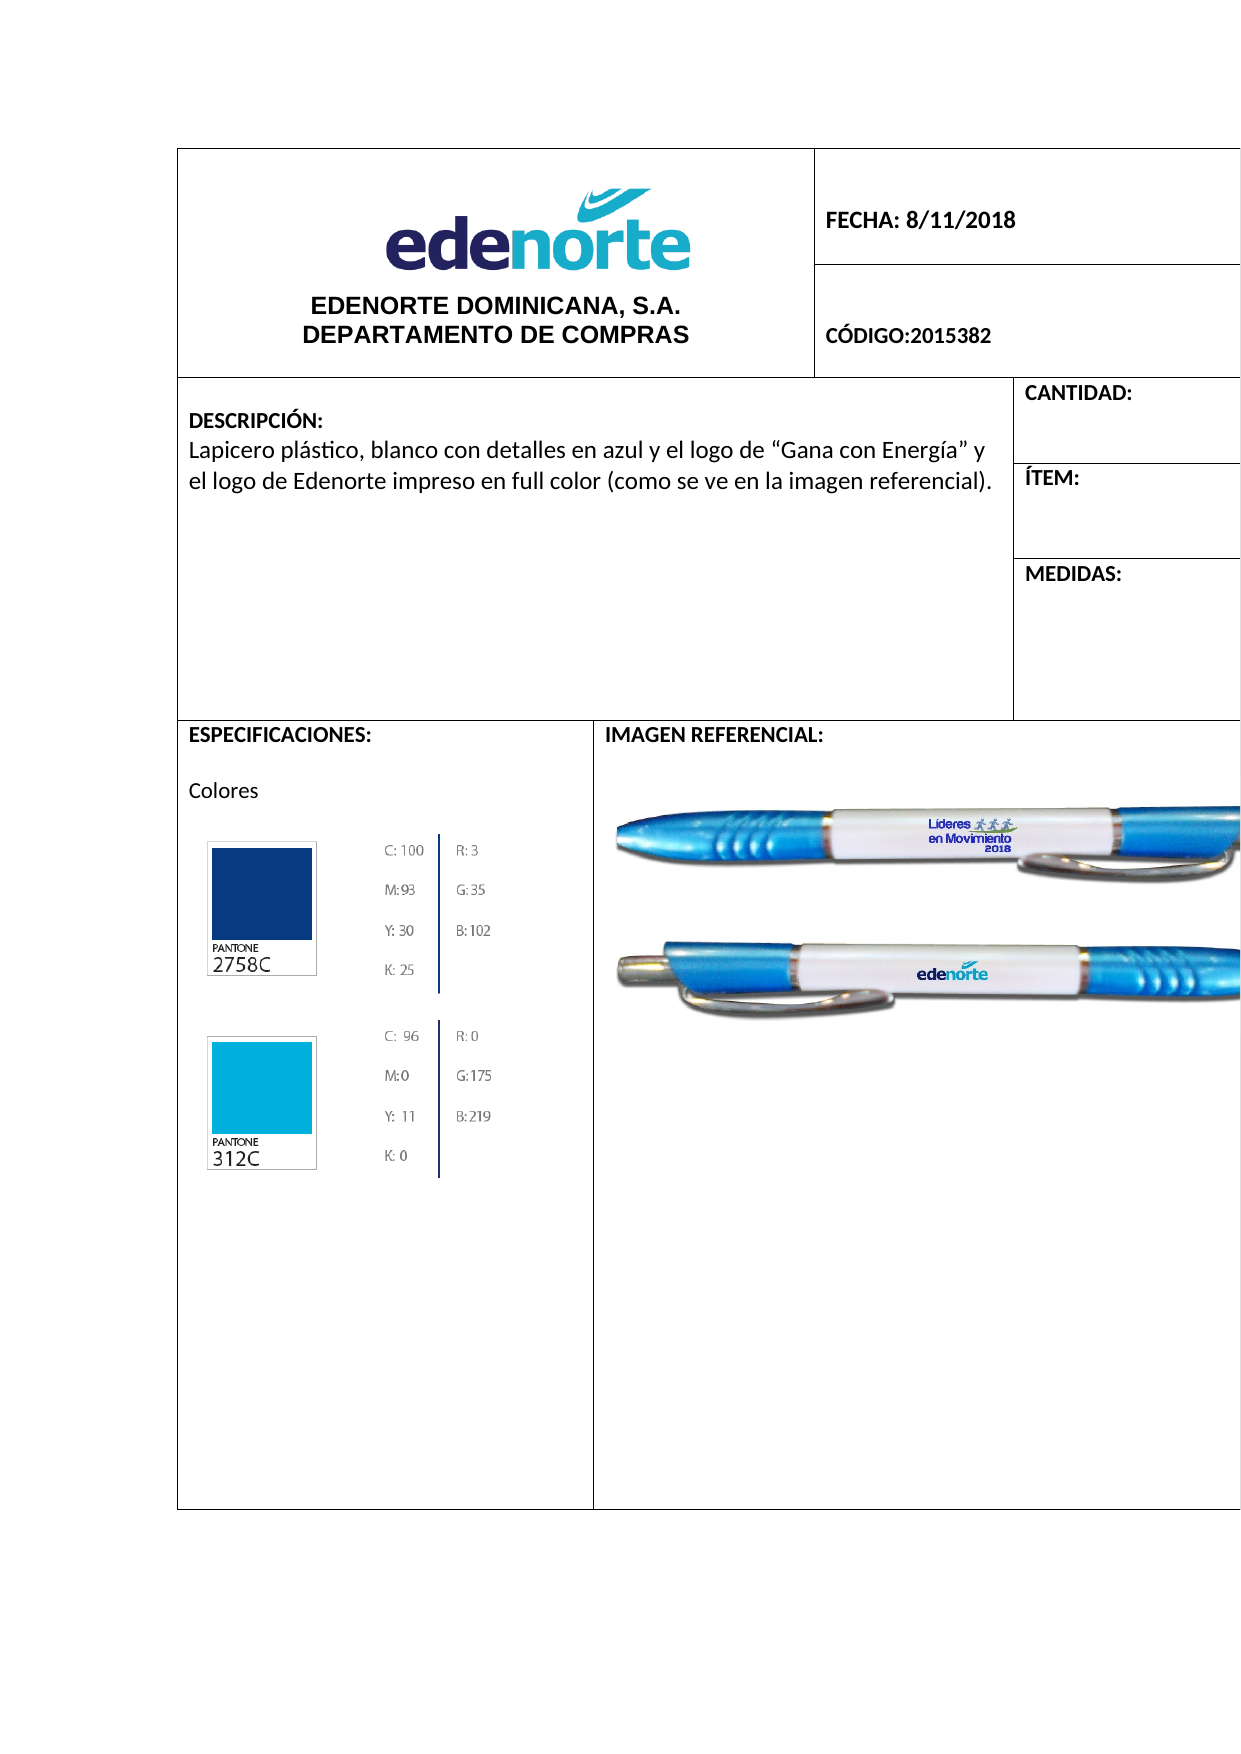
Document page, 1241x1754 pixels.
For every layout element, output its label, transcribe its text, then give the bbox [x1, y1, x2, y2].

table_cell ESPECIFICACIONES: Colores [178, 721, 593, 1509]
table_cell CANTIDAD: [1014, 378, 1240, 462]
table_cell MEDIDAS: [1014, 559, 1240, 719]
table_cell DESCRIPCIÓN: Lapicero plástico, blanco con detalles en azul y el logo de “Gana con Energía” y el logo de Edenorte impreso en full color (como se ve en la imagen referencial). [178, 378, 1013, 719]
picture [604, 776, 1241, 1033]
table_cell CÓDIGO:2015382 [815, 265, 1240, 377]
table_cell ÍTEM: [1014, 464, 1240, 558]
table_cell IMAGEN REFERENCIAL: [594, 721, 1240, 1509]
table_header FECHA: 8/11/2018 [815, 149, 1240, 264]
table_header EDENORTE DOMINICANA, S.A. DEPARTAMENTO DE COMPRAS [178, 149, 814, 377]
